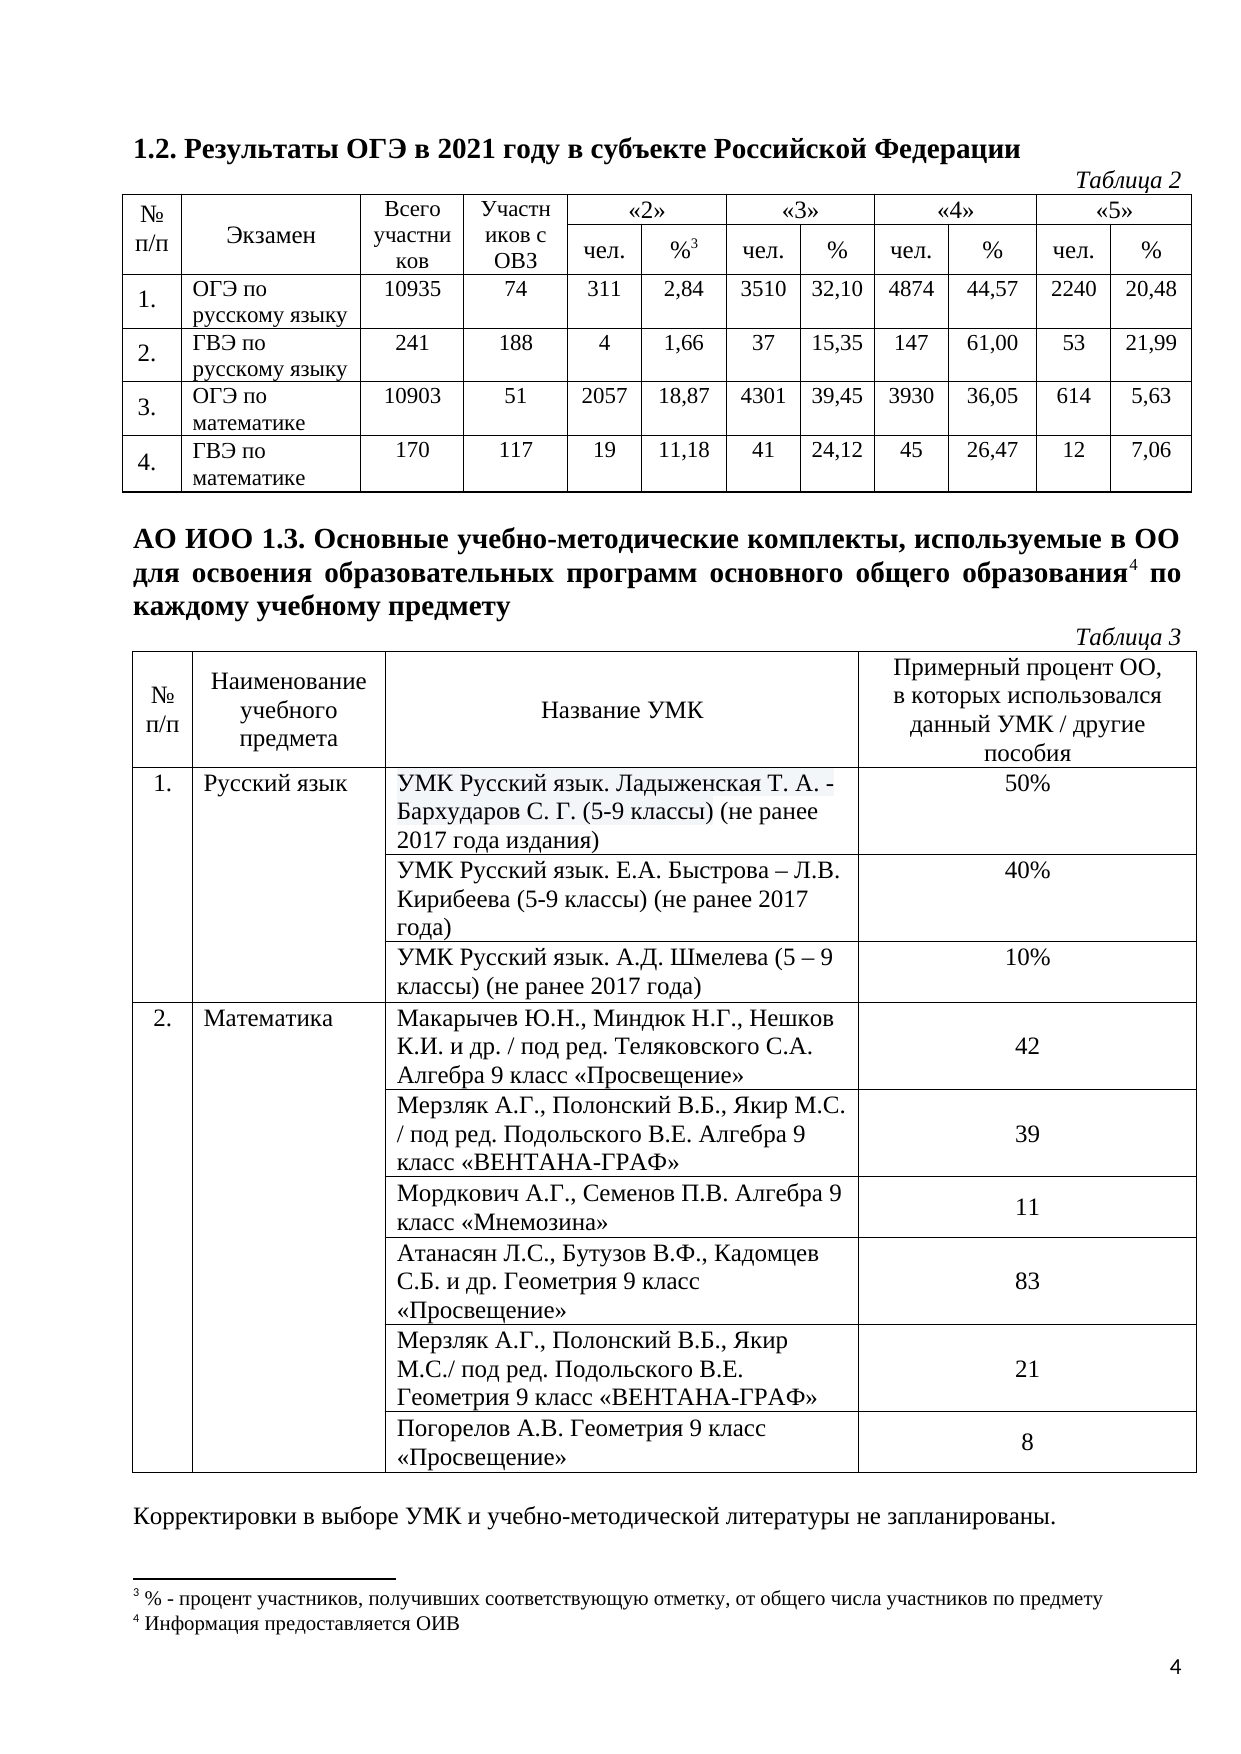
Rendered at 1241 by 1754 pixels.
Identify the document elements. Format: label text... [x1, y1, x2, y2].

table_cell 3930 [875, 382, 948, 435]
table_header Примерный процент ОО, в которых использовался данный УМК / другие пособия [859, 652, 1196, 767]
table_cell 19 [568, 436, 641, 491]
table_cell 10935 [361, 275, 463, 327]
table_cell 10903 [361, 382, 463, 435]
table_cell 147 [875, 329, 948, 381]
table_cell 8 [859, 1412, 1196, 1472]
table_cell 21,99 [1111, 329, 1191, 381]
table_cell 36,05 [949, 382, 1036, 435]
table_cell 2. [133, 1003, 192, 1472]
text АО ИОО 1.3. Основные учебно-методические комплекты, используемые в ОО для освоения образовательных программ основного общего образования по каждому учебному предмету [133, 521, 1181, 622]
table_header № п/п [133, 652, 192, 767]
table_cell ГВЭ по математике [182, 436, 360, 491]
table_cell УМК Русский язык. А.Д. Шмелева (5 – 9 классы) (не ранее 2017 года) [386, 942, 858, 1002]
table_cell ГВЭ по русскому языку [182, 329, 360, 381]
table_cell Погорелов А.В. Геометрия 9 класс «Просвещение» [386, 1412, 858, 1472]
table_cell 51 [464, 382, 567, 435]
table_cell 26,47 [949, 436, 1036, 491]
table_cell % [1111, 225, 1191, 274]
table_cell 10% [859, 942, 1196, 1002]
table_cell 39,45 [801, 382, 874, 435]
table_header № п/п [123, 195, 181, 274]
table_cell 53 [1037, 329, 1110, 381]
table_cell 311 [568, 275, 641, 327]
table_cell УМК Русский язык. Е.А. Быстрова – Л.В. Кирибеева (5-9 классы) (не ранее 2017 года) [386, 855, 858, 941]
table_cell чел. [1037, 225, 1110, 274]
table_cell 5,63 [1111, 382, 1191, 435]
table_cell ОГЭ по математике [182, 382, 360, 435]
table_cell 2057 [568, 382, 641, 435]
table_cell чел. [568, 225, 641, 274]
table_cell 44,57 [949, 275, 1036, 327]
table_cell 117 [464, 436, 567, 491]
table_header «5» [1037, 195, 1191, 223]
table_cell 4874 [875, 275, 948, 327]
table_cell 11,18 [642, 436, 726, 491]
table_cell 241 [361, 329, 463, 381]
table_cell 37 [727, 329, 800, 381]
table_cell Макарычев Ю.Н., Миндюк Н.Г., Нешков К.И. и др. / под ред. Теляковского С.А. Алгебра 9 класс «Просвещение» [386, 1003, 858, 1089]
table_header «3» [727, 195, 874, 223]
table_cell 32,10 [801, 275, 874, 327]
table_cell 39 [859, 1090, 1196, 1176]
table_cell 40% [859, 855, 1196, 941]
table_cell 61,00 [949, 329, 1036, 381]
table_cell [123, 382, 181, 435]
table_cell 4301 [727, 382, 800, 435]
table_header Всего участников [361, 195, 463, 274]
table_cell 20,48 [1111, 275, 1191, 327]
table_cell 74 [464, 275, 567, 327]
table_cell 42 [859, 1003, 1196, 1089]
table_cell 83 [859, 1238, 1196, 1324]
table_cell 4 [568, 329, 641, 381]
table_header «4» [875, 195, 1036, 223]
text 1.2. Результаты ОГЭ в 2021 году в субъекте Российской Федерации [133, 131, 1181, 165]
table_cell Математика [193, 1003, 385, 1472]
table_cell 170 [361, 436, 463, 491]
table_cell 18,87 [642, 382, 726, 435]
table_cell % [642, 225, 726, 274]
table_cell Мерзляк А.Г., Полонский В.Б., Якир М.С. / под ред. Подольского В.Е. Алгебра 9 класс «ВЕНТАНА-ГРАФ» [386, 1090, 858, 1176]
table_cell 24,12 [801, 436, 874, 491]
table_header Экзамен [182, 195, 360, 274]
table_cell 188 [464, 329, 567, 381]
table_cell Мордкович А.Г., Семенов П.В. Алгебра 9 класс «Мнемозина» [386, 1177, 858, 1237]
table_cell 1,66 [642, 329, 726, 381]
table_cell Атанасян Л.С., Бутузов В.Ф., Кадомцев С.Б. и др. Геометрия 9 класс «Просвещение» [386, 1238, 858, 1324]
table_cell Мерзляк А.Г., Полонский В.Б., Якир М.С./ под ред. Подольского В.Е. Геометрия 9 класс «ВЕНТАНА-ГРАФ» [386, 1325, 858, 1411]
table_cell 3510 [727, 275, 800, 327]
table_header «2» [568, 195, 726, 223]
table_cell 1. [133, 768, 192, 1002]
table_cell % [949, 225, 1036, 274]
table_cell чел. [727, 225, 800, 274]
table_header Название УМК [386, 652, 858, 767]
list Корректировки в выборе УМК и учебно-методической литературы не запланированы. [133, 1501, 1181, 1530]
table_cell 15,35 [801, 329, 874, 381]
table_cell 2,84 [642, 275, 726, 327]
text Таблица 2 [133, 165, 1181, 194]
table_cell 50% [859, 768, 1196, 854]
table_cell УМК Русский язык. Ладыженская Т. А. - Бархударов С. Г. (5-9 классы) (не ранее 2017 года издания) [386, 768, 858, 854]
table_cell чел. [875, 225, 948, 274]
table_cell 614 [1037, 382, 1110, 435]
table_cell 2240 [1037, 275, 1110, 327]
table_cell 41 [727, 436, 800, 491]
table_cell 7,06 [1111, 436, 1191, 491]
table_header Наименование учебного предмета [193, 652, 385, 767]
table_cell 21 [859, 1325, 1196, 1411]
table_header Участников с ОВЗ [464, 195, 567, 274]
table_cell [123, 275, 181, 327]
table_cell ОГЭ по русскому языку [182, 275, 360, 327]
table_cell [123, 329, 181, 381]
text Таблица 3 [133, 622, 1181, 651]
table_cell Русский язык [193, 768, 385, 1002]
table_cell 45 [875, 436, 948, 491]
table_cell % [801, 225, 874, 274]
table_cell [123, 436, 181, 491]
table_cell 11 [859, 1177, 1196, 1237]
table_cell 12 [1037, 436, 1110, 491]
